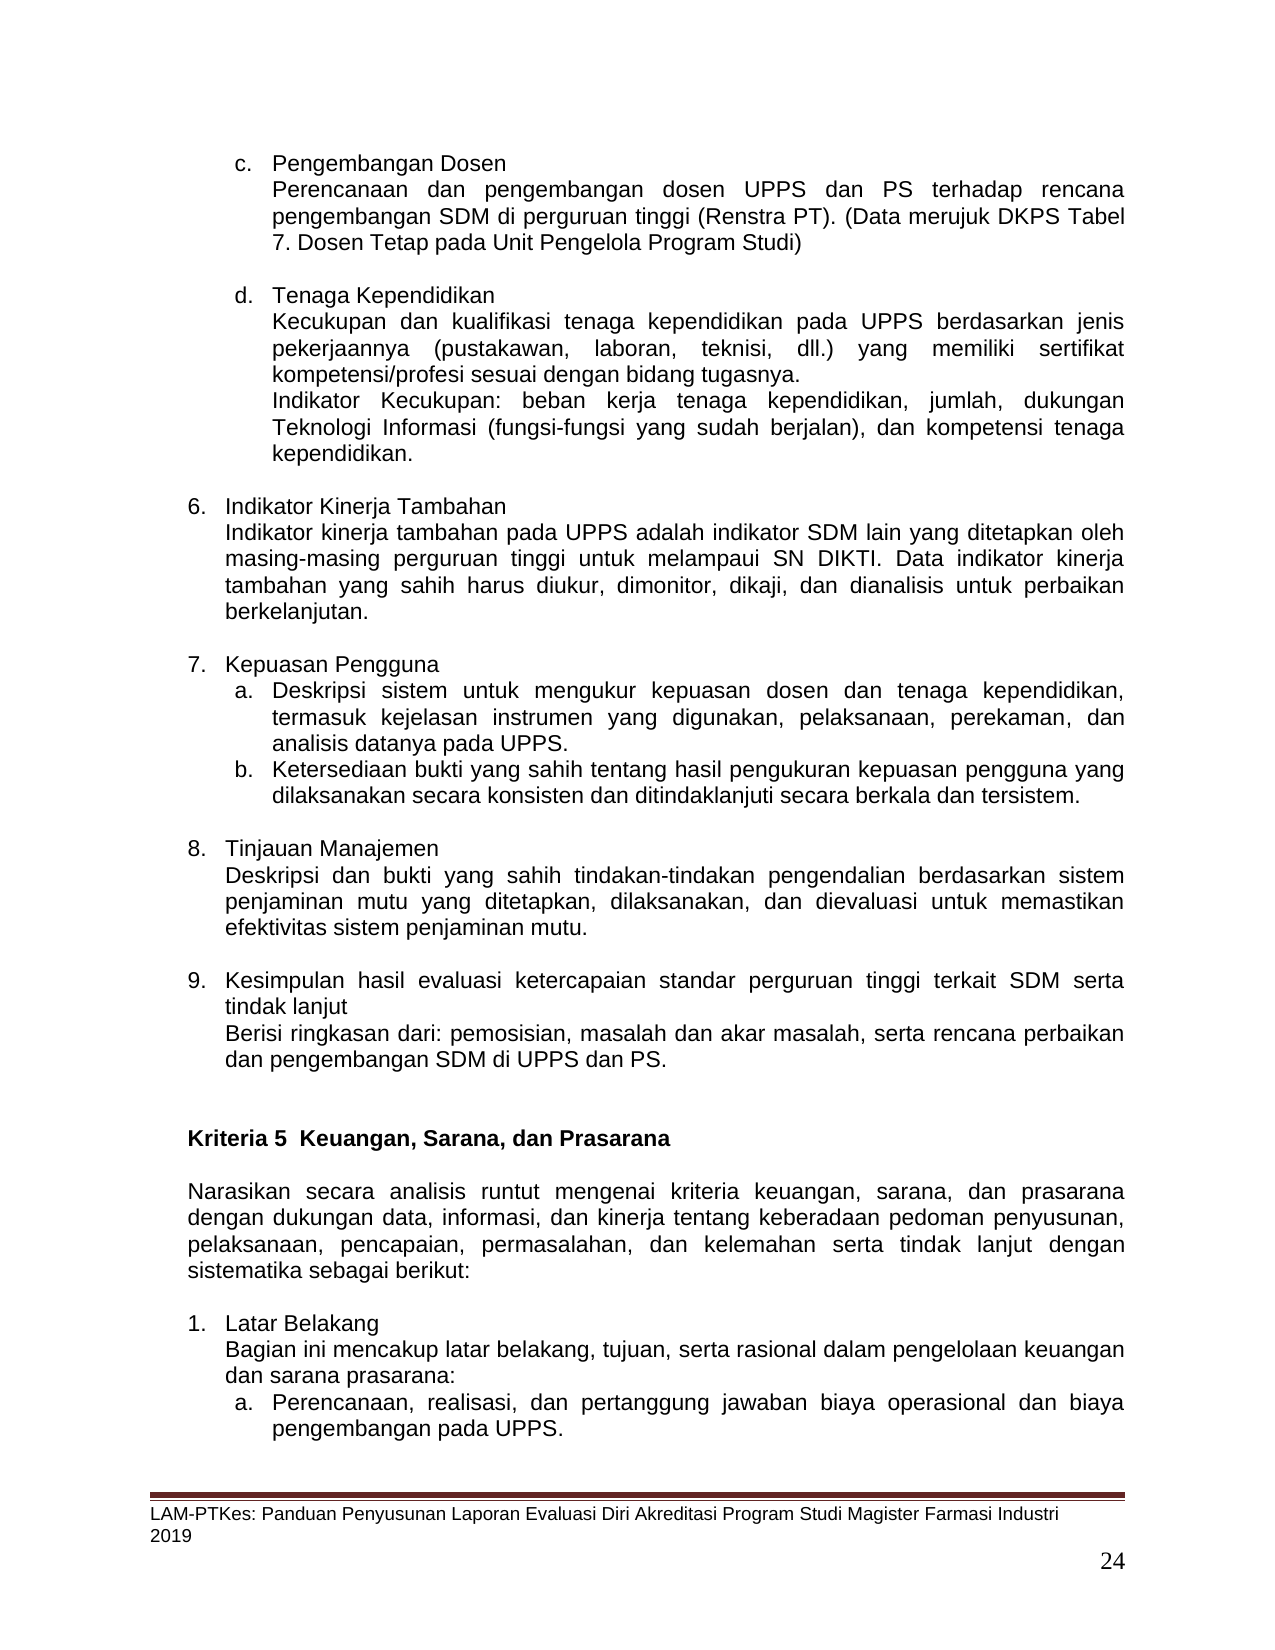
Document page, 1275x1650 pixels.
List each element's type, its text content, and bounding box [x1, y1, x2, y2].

text Perencanaan dan pengembangan dosen UPPS dan PS terhadap rencana pengembangan SDM di perguruan tinggi (Renstra PT). (Data merujuk DKPS Tabel 7. Dosen Tetap pada Unit Pengelola Program Studi) [272, 176, 1125, 255]
list Perencanaan, realisasi, dan pertanggung jawaban biaya operasional dan biaya pengembangan pada UPPS. [234, 1389, 1125, 1441]
text Kecukupan dan kualifikasi tenaga kependidikan pada UPPS berdasarkan jenis pekerjaannya (pustakawan, laboran, teknisi, dll.) yang memiliki sertifikat kompetensi/profesi sesuai dengan bidang tugasnya. [272, 308, 1125, 387]
list Indikator Kinerja Tambahan [187, 493, 1125, 519]
list Kepuasan Pengguna [187, 651, 1125, 677]
list Tinjauan Manajemen [187, 835, 1125, 862]
list Latar Belakang [187, 1309, 1125, 1336]
subtitle Kriteria 5 Keuangan, Sarana, dan Prasarana [187, 1125, 1125, 1151]
text Deskripsi dan bukti yang sahih tindakan-tindakan pengendalian berdasarkan sistem penjaminan mutu yang ditetapkan, dilaksanakan, dan dievaluasi untuk memastikan efektivitas sistem penjaminan mutu. [225, 862, 1125, 941]
list Tenaga Kependidikan [234, 282, 1125, 308]
text Bagian ini mencakup latar belakang, tujuan, serta rasional dalam pengelolaan keuangan dan sarana prasarana: [225, 1336, 1125, 1389]
list Ketersediaan bukti yang sahih tentang hasil pengukuran kepuasan pengguna yang dilaksanakan secara konsisten dan ditindaklanjuti secara berkala dan tersistem. [234, 756, 1125, 809]
text Narasikan secara analisis runtut mengenai kriteria keuangan, sarana, dan prasarana dengan dukungan data, informasi, dan kinerja tentang keberadaan pedoman penyusunan, pelaksanaan, pencapaian, permasalahan, dan kelemahan serta tindak lanjut dengan sistematika sebagai berikut: [187, 1178, 1125, 1283]
text Indikator Kecukupan: beban kerja tenaga kependidikan, jumlah, dukungan Teknologi Informasi (fungsi-fungsi yang sudah berjalan), dan kompetensi tenaga kependidikan. [272, 387, 1125, 466]
list Kesimpulan hasil evaluasi ketercapaian standar perguruan tinggi terkait SDM serta tindak lanjut [187, 967, 1125, 1020]
list Pengembangan Dosen [234, 150, 1125, 176]
text Indikator kinerja tambahan pada UPPS adalah indikator SDM lain yang ditetapkan oleh masing-masing perguruan tinggi untuk melampaui SN DIKTI. Data indikator kinerja tambahan yang sahih harus diukur, dimonitor, dikaji, dan dianalisis untuk perbaikan berkelanjutan. [225, 519, 1125, 624]
list Deskripsi sistem untuk mengukur kepuasan dosen dan tenaga kependidikan, termasuk kejelasan instrumen yang digunakan, pelaksanaan, perekaman, dan analisis datanya pada UPPS. [234, 677, 1125, 756]
text Berisi ringkasan dari: pemosisian, masalah dan akar masalah, serta rencana perbaikan dan pengembangan SDM di UPPS dan PS. [225, 1020, 1125, 1072]
